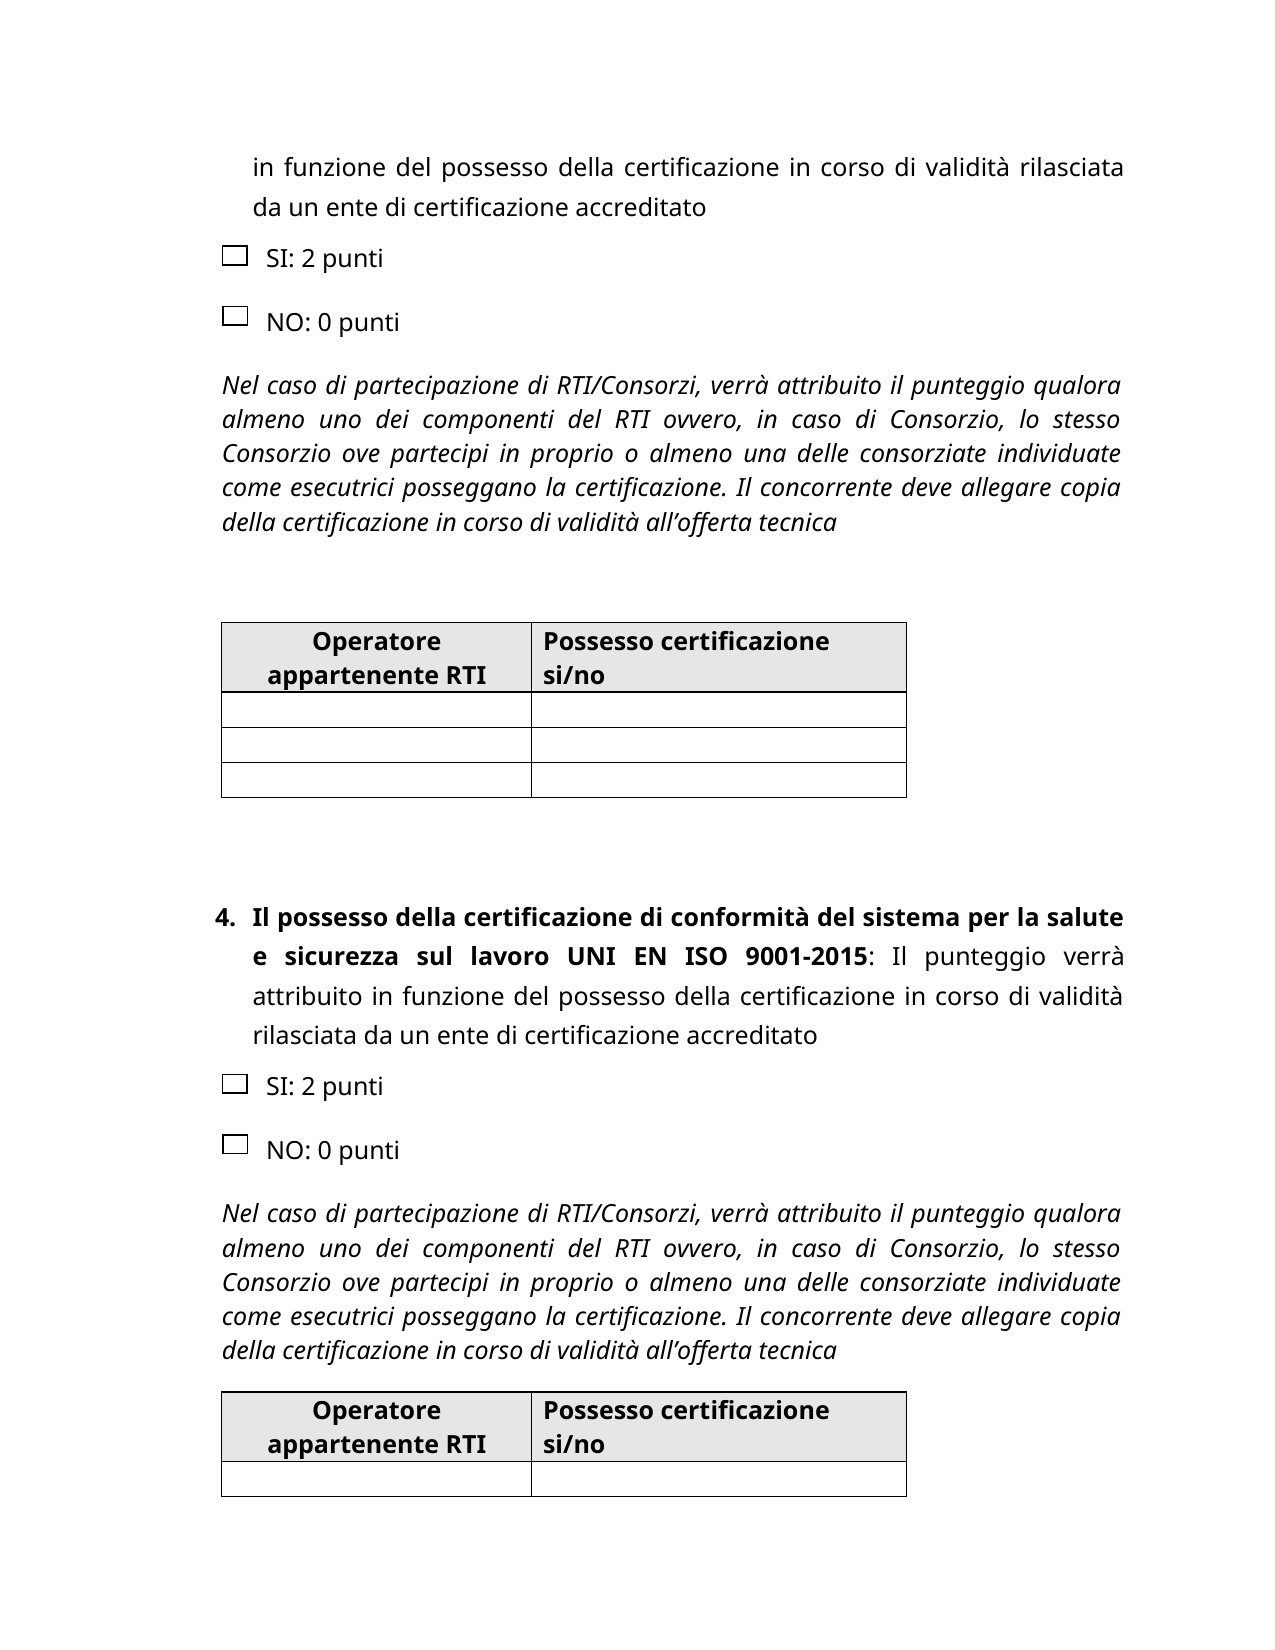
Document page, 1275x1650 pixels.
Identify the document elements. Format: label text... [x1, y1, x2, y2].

text Nel caso di partecipazione di RTI/Consorzi, verrà attribuito il punteggio qualora almeno uno dei componenti del RTI ovvero, in caso di Consorzio, lo stesso Consorzio ove partecipi in proprio o almeno una delle consorziate individuate come esecutrici posseggano la certificazione. Il concorrente deve allegare copia della certificazione in corso di validità all’offerta tecnica [222, 1196, 1125, 1366]
table_header Operatore appartenente RTI [222, 623, 531, 691]
text NO: 0 punti [266, 304, 1125, 338]
list Il possesso della certificazione di conformità del sistema per la salute e sicurezza sul lavoro UNI EN ISO 9001-2015: Il punteggio verrà attribuito in funzione del possesso della certificazione in corso di validità rilasciata da un ente di certificazione accreditato [215, 900, 1125, 1051]
text NO: 0 punti [266, 1133, 1125, 1167]
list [215, 150, 1125, 223]
text SI: 2 punti [266, 241, 1125, 275]
table_cell [222, 763, 531, 797]
text SI: 2 punti [266, 1069, 1125, 1103]
table_cell [532, 728, 906, 762]
table_cell [532, 693, 906, 727]
table_cell [222, 728, 531, 762]
table_header Operatore appartenente RTI [222, 1393, 531, 1461]
table_header Possesso certificazione si/no [532, 1393, 906, 1461]
table_cell [532, 763, 906, 797]
text Nel caso di partecipazione di RTI/Consorzi, verrà attribuito il punteggio qualora almeno uno dei componenti del RTI ovvero, in caso di Consorzio, lo stesso Consorzio ove partecipi in proprio o almeno una delle consorziate individuate come esecutrici posseggano la certificazione. Il concorrente deve allegare copia della certificazione in corso di validità all’offerta tecnica [222, 368, 1125, 538]
table_cell [222, 1462, 531, 1496]
table_header Possesso certificazione si/no [532, 623, 906, 691]
table_cell [222, 693, 531, 727]
table_cell [532, 1462, 906, 1496]
